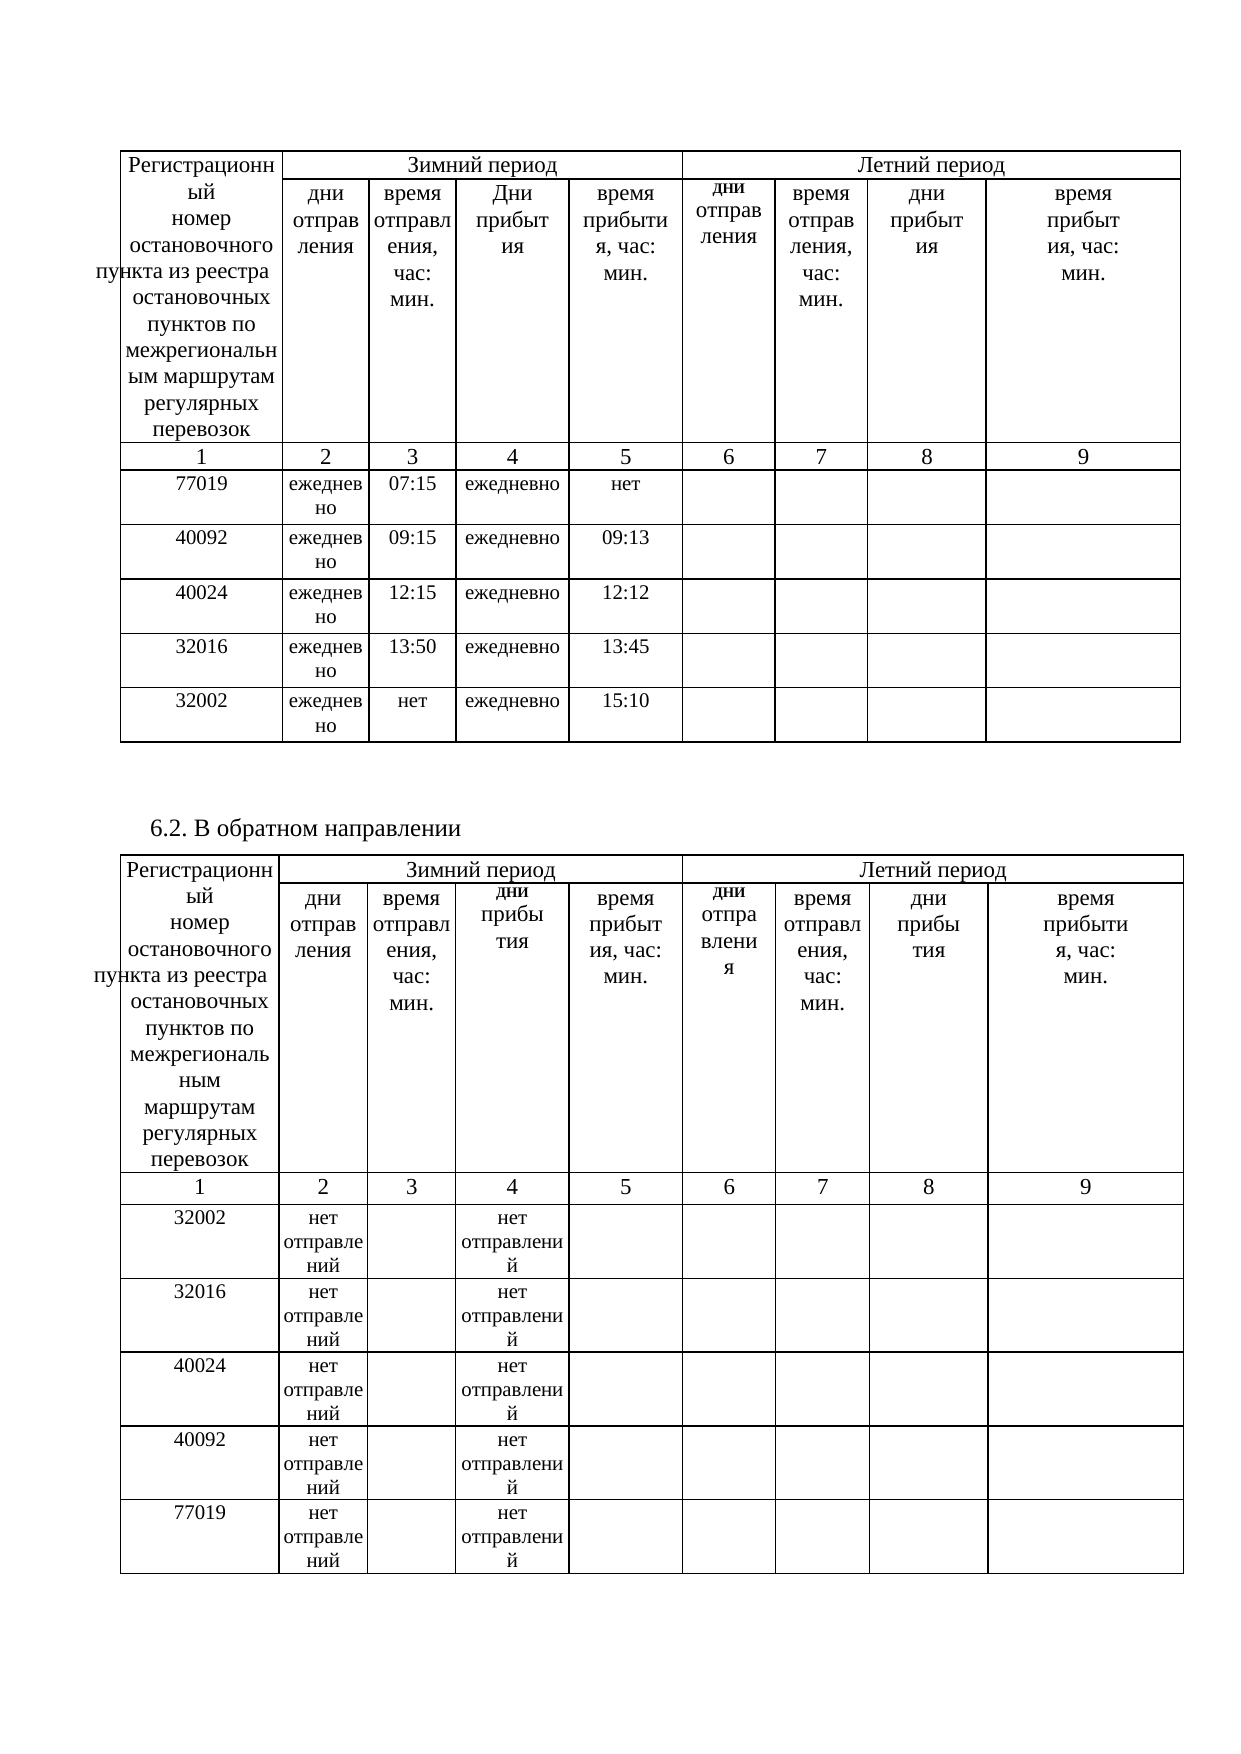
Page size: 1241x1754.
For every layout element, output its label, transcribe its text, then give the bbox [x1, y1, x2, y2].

table_header Регистрационный номер остановочного пункта из реестра остановочных пунктов по межрегиональным маршрутам регулярных перевозок [121, 856, 278, 1172]
table_cell 3 [368, 1173, 455, 1204]
table_cell 32002 [121, 688, 282, 741]
table_cell время отправ ления, час: мин. [776, 180, 867, 441]
table_cell 1 [121, 1173, 278, 1204]
table_header Летний период [683, 856, 1183, 882]
table_cell [368, 1500, 455, 1572]
table_cell ежедневно [283, 525, 368, 578]
table_cell ежедневно [457, 471, 568, 524]
table_cell [868, 525, 985, 578]
table_cell нет отправлений [280, 1500, 367, 1572]
table_cell нет отправлений [280, 1353, 367, 1425]
table_cell 40092 [121, 1427, 278, 1499]
table_cell время прибыти я, час: мин. [570, 180, 682, 441]
table_cell [776, 580, 867, 632]
table_cell ДНИ отпра влени я [683, 884, 775, 1172]
table_cell ежедневно [457, 634, 568, 687]
table_cell 77019 [121, 1500, 278, 1572]
table_cell [987, 525, 1180, 578]
table_cell [776, 1353, 869, 1425]
table_cell ежедневно [283, 634, 368, 687]
table_cell 5 [570, 1173, 682, 1204]
table_header Регистрационный номер остановочного пункта из реестра остановочных пунктов по межрегиональным маршрутам регулярных перевозок [121, 152, 282, 441]
table_cell [989, 1427, 1183, 1499]
table_cell дни отправ ления [280, 884, 367, 1172]
table_cell ежедневно [457, 688, 568, 741]
table_cell 40024 [121, 1353, 278, 1425]
table_cell 13:50 [370, 634, 455, 687]
table_cell Дни прибыт ия [457, 180, 568, 441]
table_cell 7 [776, 1173, 869, 1204]
table_cell нет отправлений [280, 1427, 367, 1499]
table_cell [570, 1427, 682, 1499]
table_cell 12:15 [370, 580, 455, 632]
table_cell 9 [989, 1173, 1183, 1204]
table_cell время отправл ения, час: мин. [776, 884, 869, 1172]
table_cell [987, 634, 1180, 687]
table_cell 6 [683, 1173, 775, 1204]
table_cell время прибыти я, час: мин. [989, 884, 1183, 1172]
table_cell 77019 [121, 471, 282, 524]
table_cell [868, 580, 985, 632]
table_cell нет отправлений [280, 1205, 367, 1277]
table_cell 4 [456, 1173, 568, 1204]
table_header Зимний период [283, 152, 682, 178]
table_cell [870, 1353, 987, 1425]
table_cell нет отправлений [456, 1205, 568, 1277]
table_cell [368, 1279, 455, 1351]
table_cell [868, 471, 985, 524]
table_cell [570, 1353, 682, 1425]
table_cell [987, 688, 1180, 741]
table_cell дни отправ ления [283, 180, 368, 441]
table_cell [987, 580, 1180, 632]
table_cell [776, 688, 867, 741]
table_cell ДНИ прибы тия [456, 884, 568, 1172]
table_cell нет отправлений [280, 1279, 367, 1351]
table_cell нет отправлений [456, 1500, 568, 1572]
table_cell [683, 580, 774, 632]
table_cell 09:13 [570, 525, 682, 578]
table_cell [776, 525, 867, 578]
table_cell нет отправлений [456, 1427, 568, 1499]
table_cell [870, 1500, 987, 1572]
table_cell [368, 1353, 455, 1425]
table_cell [683, 1353, 775, 1425]
table_header Летний период [683, 152, 1180, 178]
table_cell [570, 1205, 682, 1277]
table_cell 13:45 [570, 634, 682, 687]
table_cell [683, 525, 774, 578]
table_cell 07:15 [370, 471, 455, 524]
table_cell [368, 1427, 455, 1499]
table_cell 2 [283, 443, 368, 469]
table_cell 40024 [121, 580, 282, 632]
table_cell [989, 1500, 1183, 1572]
table_cell 32016 [121, 1279, 278, 1351]
table_cell 2 [280, 1173, 367, 1204]
table_cell 8 [870, 1173, 987, 1204]
table_cell дни прибыт ия [868, 180, 985, 441]
table_cell ежедневно [457, 525, 568, 578]
table_cell 3 [370, 443, 455, 469]
table_cell [989, 1205, 1183, 1277]
table_cell 15:10 [570, 688, 682, 741]
table_cell 1 [121, 443, 282, 469]
table_cell [870, 1279, 987, 1351]
table_cell [870, 1205, 987, 1277]
table_cell 8 [868, 443, 985, 469]
table_cell [683, 1427, 775, 1499]
table_cell ДНИ отправ ления [683, 180, 774, 441]
table_cell нет [570, 471, 682, 524]
table_cell [683, 688, 774, 741]
table_cell ежедневно [283, 688, 368, 741]
table_cell [868, 688, 985, 741]
table_cell 09:15 [370, 525, 455, 578]
table_cell [870, 1427, 987, 1499]
table_cell дни прибы тия [870, 884, 987, 1172]
table_cell время отправл ения, час: мин. [370, 180, 455, 441]
table_cell [683, 1205, 775, 1277]
text 6.2. В обратном направлении [150, 813, 1090, 842]
table_cell нет отправлений [456, 1353, 568, 1425]
table_cell [570, 1279, 682, 1351]
table_cell [776, 1500, 869, 1572]
table_cell [776, 471, 867, 524]
table_cell 6 [683, 443, 774, 469]
table_cell нет отправлений [456, 1279, 568, 1351]
table_cell [868, 634, 985, 687]
table_cell [683, 634, 774, 687]
table_cell нет [370, 688, 455, 741]
table_header Зимний период [280, 856, 682, 882]
table_cell 9 [987, 443, 1180, 469]
table_cell время прибыт ия, час: мин. [987, 180, 1180, 441]
table_cell ежедневно [283, 580, 368, 632]
table_cell [989, 1279, 1183, 1351]
table_cell 4 [457, 443, 568, 469]
table_cell 7 [776, 443, 867, 469]
table_cell 12:12 [570, 580, 682, 632]
table_cell [683, 471, 774, 524]
table_cell 5 [570, 443, 682, 469]
table_cell [776, 1205, 869, 1277]
table_cell ежедневно [457, 580, 568, 632]
table_cell [989, 1353, 1183, 1425]
table_cell [987, 471, 1180, 524]
table_cell 40092 [121, 525, 282, 578]
table_cell [683, 1279, 775, 1351]
table_cell время отправл ения, час: мин. [368, 884, 455, 1172]
table_cell 32016 [121, 634, 282, 687]
table_cell [570, 1500, 682, 1572]
table_cell [776, 1427, 869, 1499]
table_cell [776, 1279, 869, 1351]
table_cell время прибыт ия, час: мин. [570, 884, 682, 1172]
table_cell [683, 1500, 775, 1572]
table_cell [776, 634, 867, 687]
table_cell ежедневно [283, 471, 368, 524]
table_cell 32002 [121, 1205, 278, 1277]
table_cell [368, 1205, 455, 1277]
